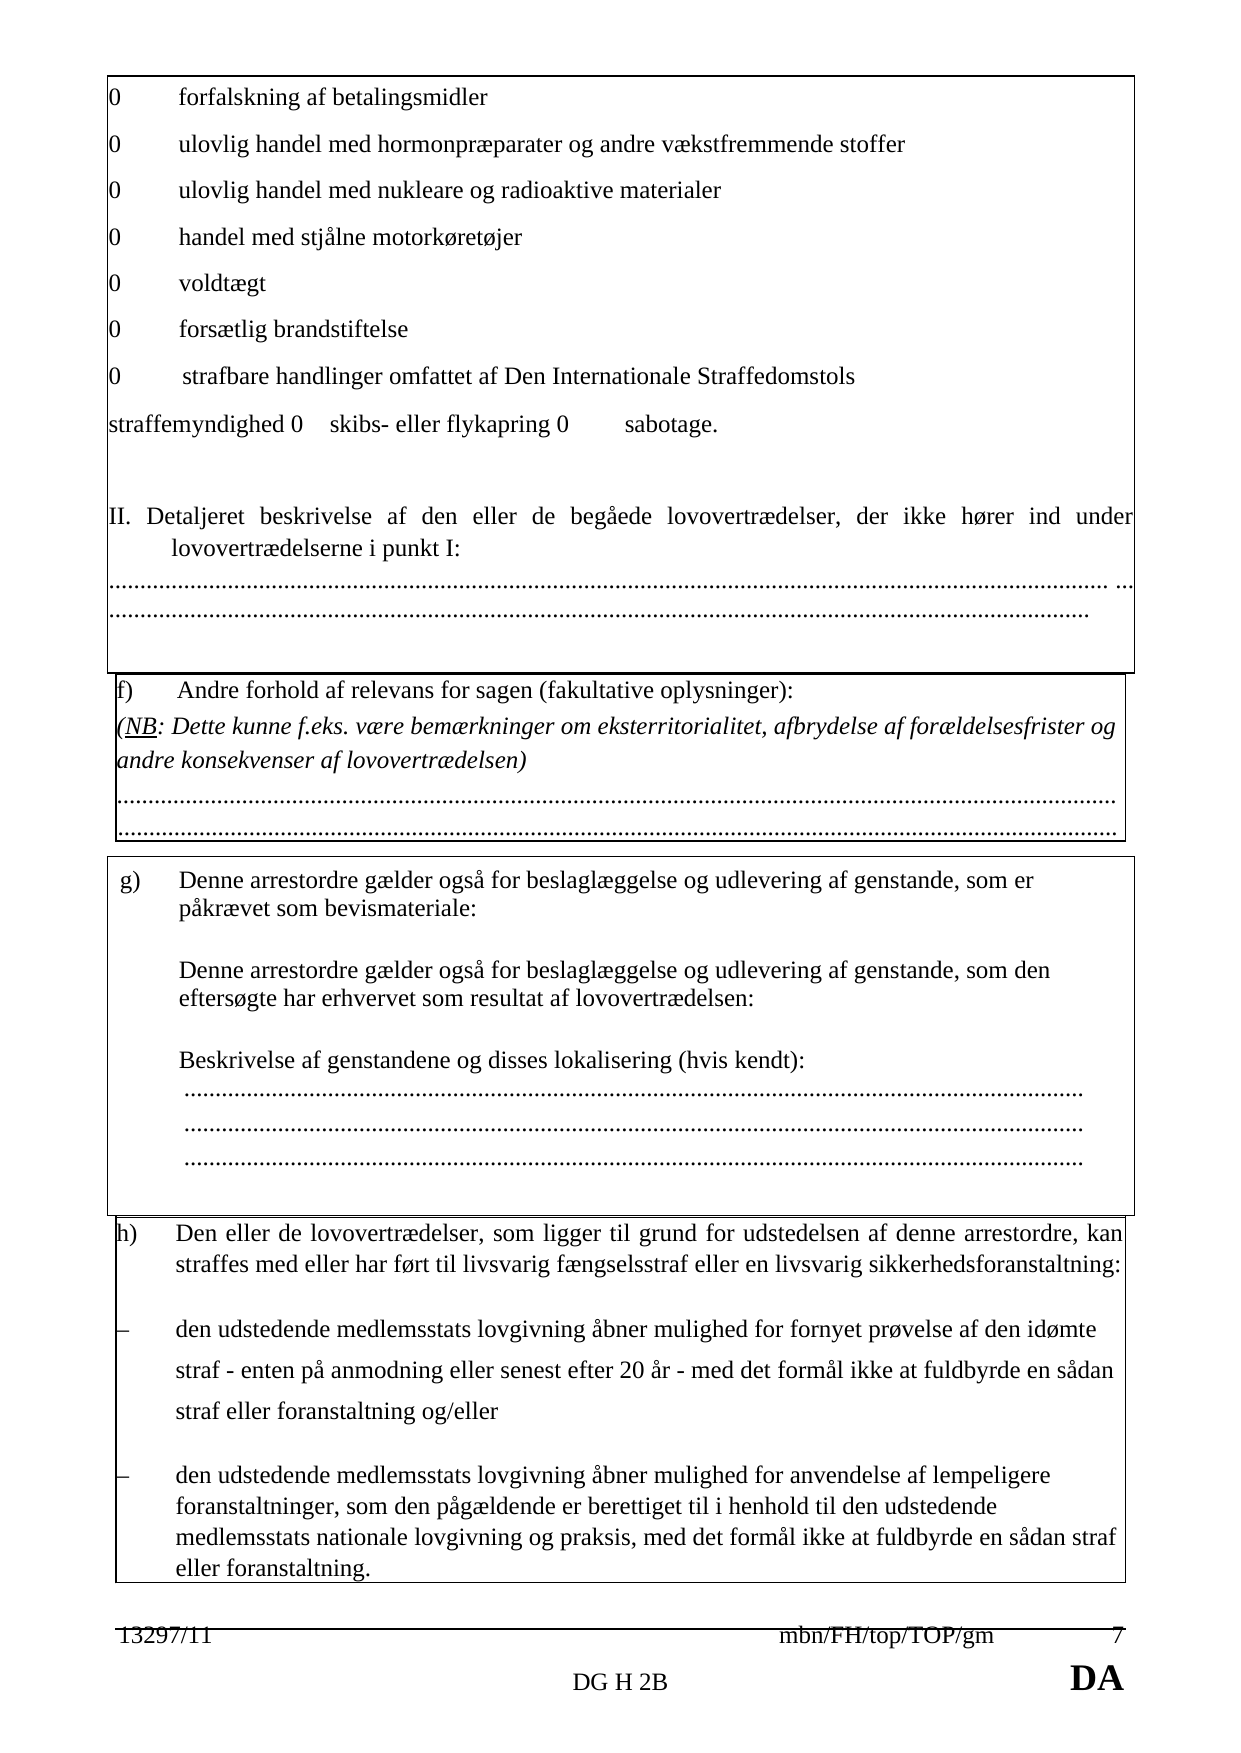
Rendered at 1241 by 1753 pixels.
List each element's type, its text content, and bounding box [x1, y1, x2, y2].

text f) Andre forhold af relevans for sagen (fakultative oplysninger): [117, 675, 1125, 704]
text ................................................................................................................................................................ ................................................................................................................................................................ [117, 779, 1125, 840]
list den udstedende medlemsstats lovgivning åbner mulighed for anvendelse af lempeligere foranstaltninger, som den pågældende er berettiget til i henhold til den udstedende medlemsstats nationale lovgivning og praksis, med det formål ikke at fuldbyrde en sådan straf eller foranstaltning. [117, 1458, 1125, 1582]
table_header Denne arrestordre gælder også for beslaglæggelse og udlevering af genstande, som er påkrævet som bevismateriale: Denne arrestordre gælder også for beslaglæggelse og udlevering af genstande, som den eftersøgte har erhvervet som resultat af lovovertrædelsen: Beskrivelse af genstandene og disses lokalisering (hvis kendt): ................................................................................................................................................ ................................................................................................................................................ ................................................................................................................................................ [178, 857, 1134, 1215]
text h) Den eller de lovovertrædelser, som ligger til grund for udstedelsen af denne arrestordre, kan straffes med eller har ført til livsvarig fængselsstraf eller en livsvarig sikkerhedsforanstaltning: [117, 1218, 1125, 1278]
table_header 0 forfalskning af betalingsmidler 0 ulovlig handel med hormonpræparater og andre vækstfremmende stoffer 0 ulovlig handel med nukleare og radioaktive materialer 0 handel med stjålne motorkøretøjer 0 voldtægt 0 forsætlig brandstiftelse 0 strafbare handlinger omfattet af Den Internationale Straffedomstols straffemyndighed 0 skibs- eller flykapring 0 sabotage. II. Detaljeret beskrivelse af den eller de begåede lovovertrædelser, der ikke hører ind under lovovertrædelserne i punkt I: ................................................................................................................................................................ ................................................................................................................................................................ [108, 77, 1134, 672]
list den udstedende medlemsstats lovgivning åbner mulighed for fornyet prøvelse af den idømte straf - enten på anmodning eller senest efter 20 år - med det formål ikke at fuldbyrde en sådan straf eller foranstaltning og/eller [117, 1313, 1125, 1424]
text (NB: Dette kunne f.eks. være bemærkninger om eksterritorialitet, afbrydelse af forældelsesfrister og andre konsekvenser af lovovertrædelsen) [117, 709, 1125, 773]
table_header g) [108, 857, 178, 1215]
